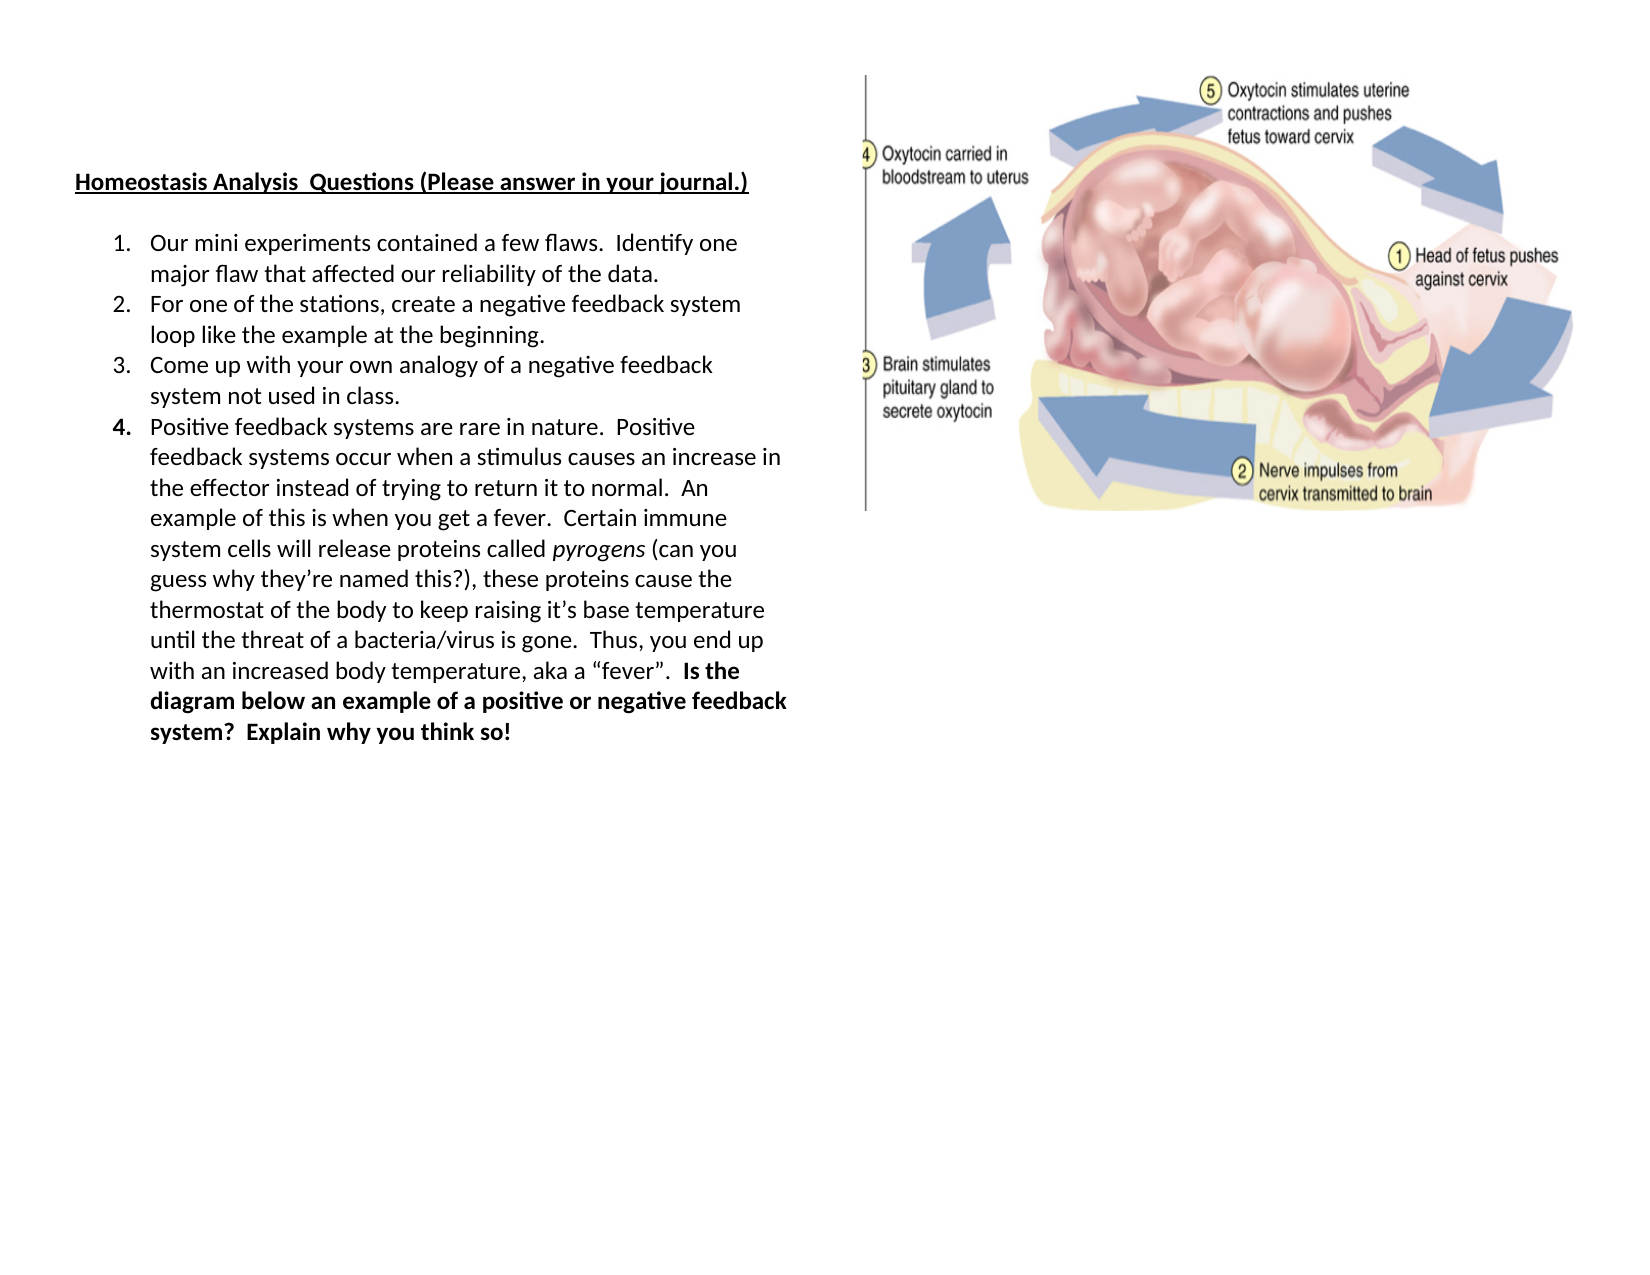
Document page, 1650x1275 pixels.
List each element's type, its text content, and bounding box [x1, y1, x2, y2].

list Our mini experiments contained a few flaws. Identify one major flaw that affected our reliability of the data. [112, 228, 787, 289]
list For one of the stations, create a negative feedback system loop like the example at the beginning. [112, 289, 787, 350]
text Homeostasis Analysis Questions (Please answer in your journal.) [75, 167, 787, 197]
list Come up with your own analogy of a negative feedback system not used in class. [112, 350, 787, 411]
picture [862, 75, 1575, 511]
list Positive feedback systems are rare in nature. Positive feedback systems occur when a stimulus causes an increase in the effector instead of trying to return it to normal. An example of this is when you get a fever. Certain immune system cells will release proteins called pyrogens (can you guess why they’re named this?), these proteins cause the thermostat of the body to keep raising it’s base temperature until the threat of a bacteria/virus is gone. Thus, you end up with an increased body temperature, aka a “fever”. Is the diagram below an example of a positive or negative feedback system? Explain why you think so! [112, 411, 787, 746]
